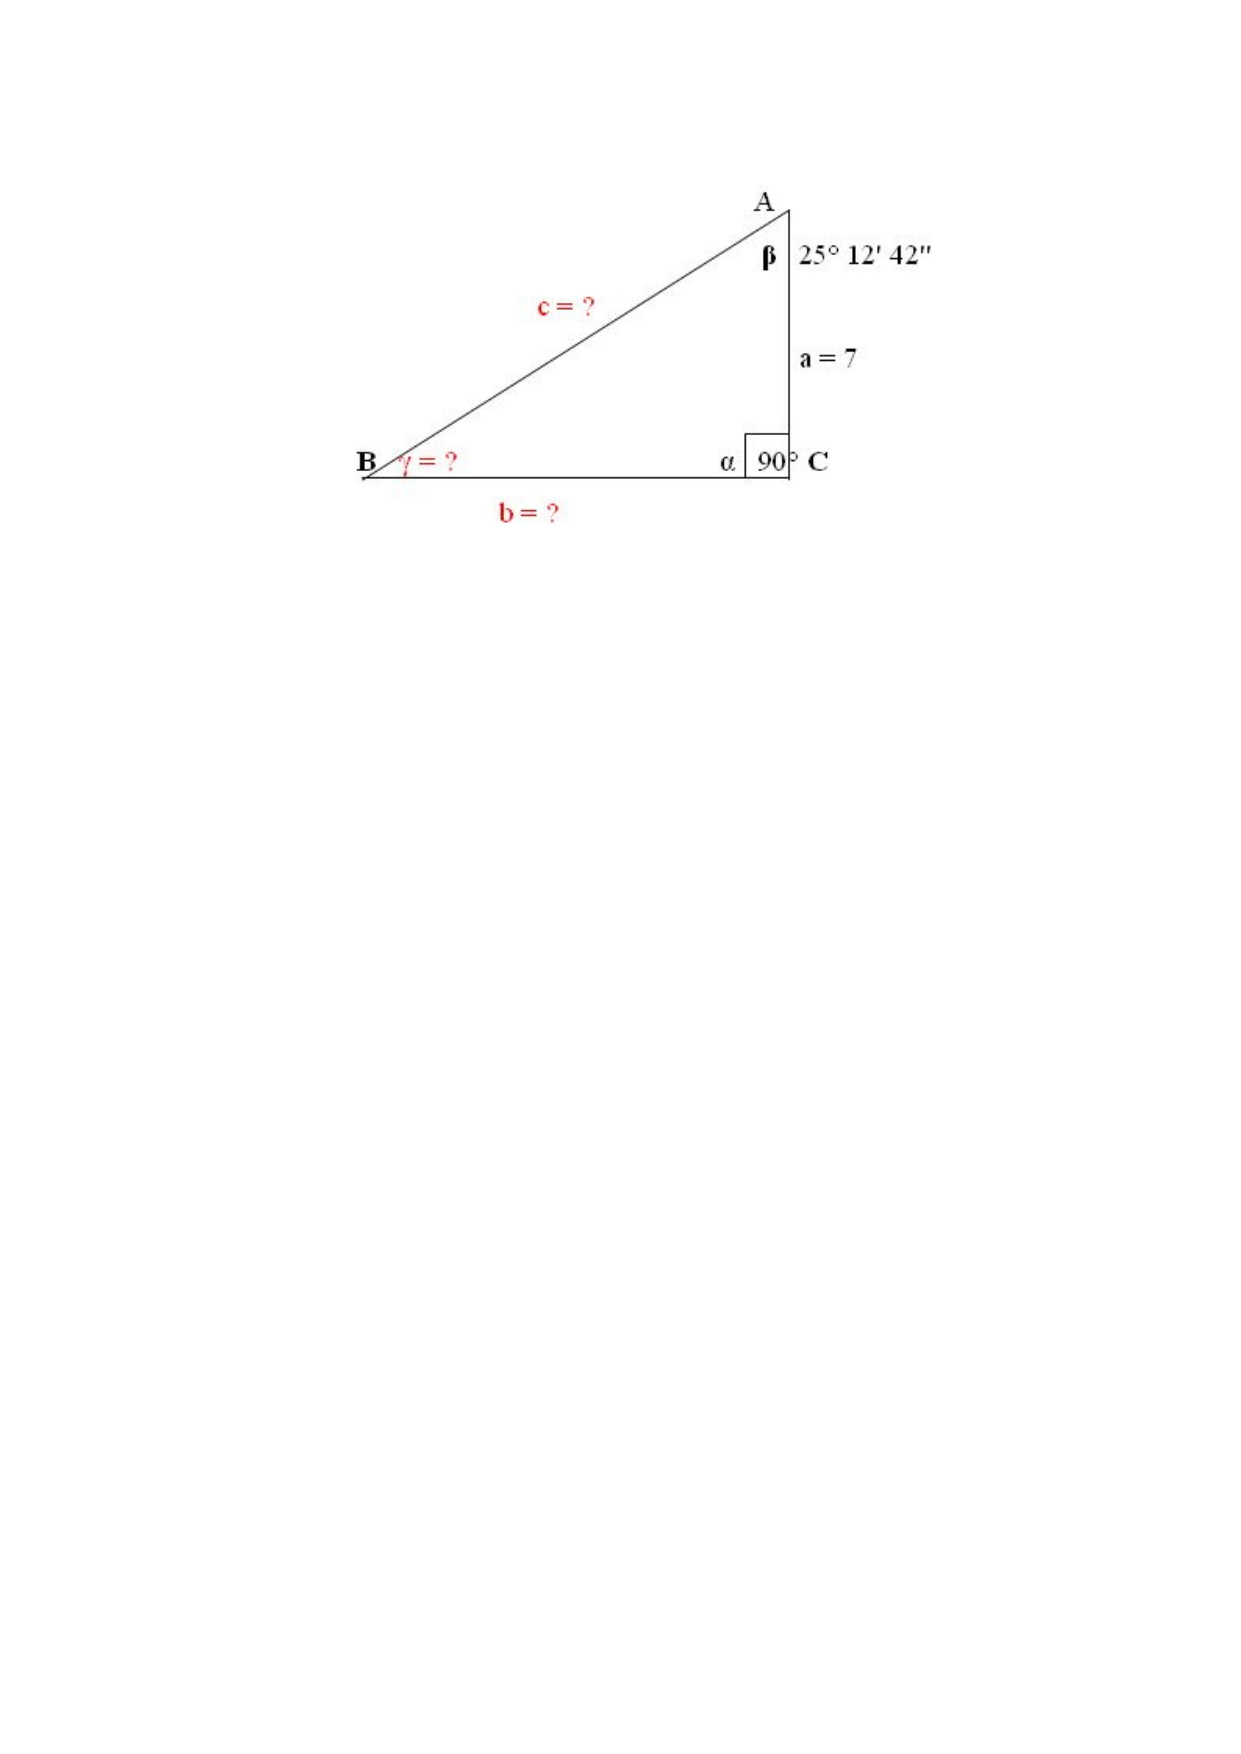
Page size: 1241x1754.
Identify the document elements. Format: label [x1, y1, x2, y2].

picture [268, 147, 973, 554]
